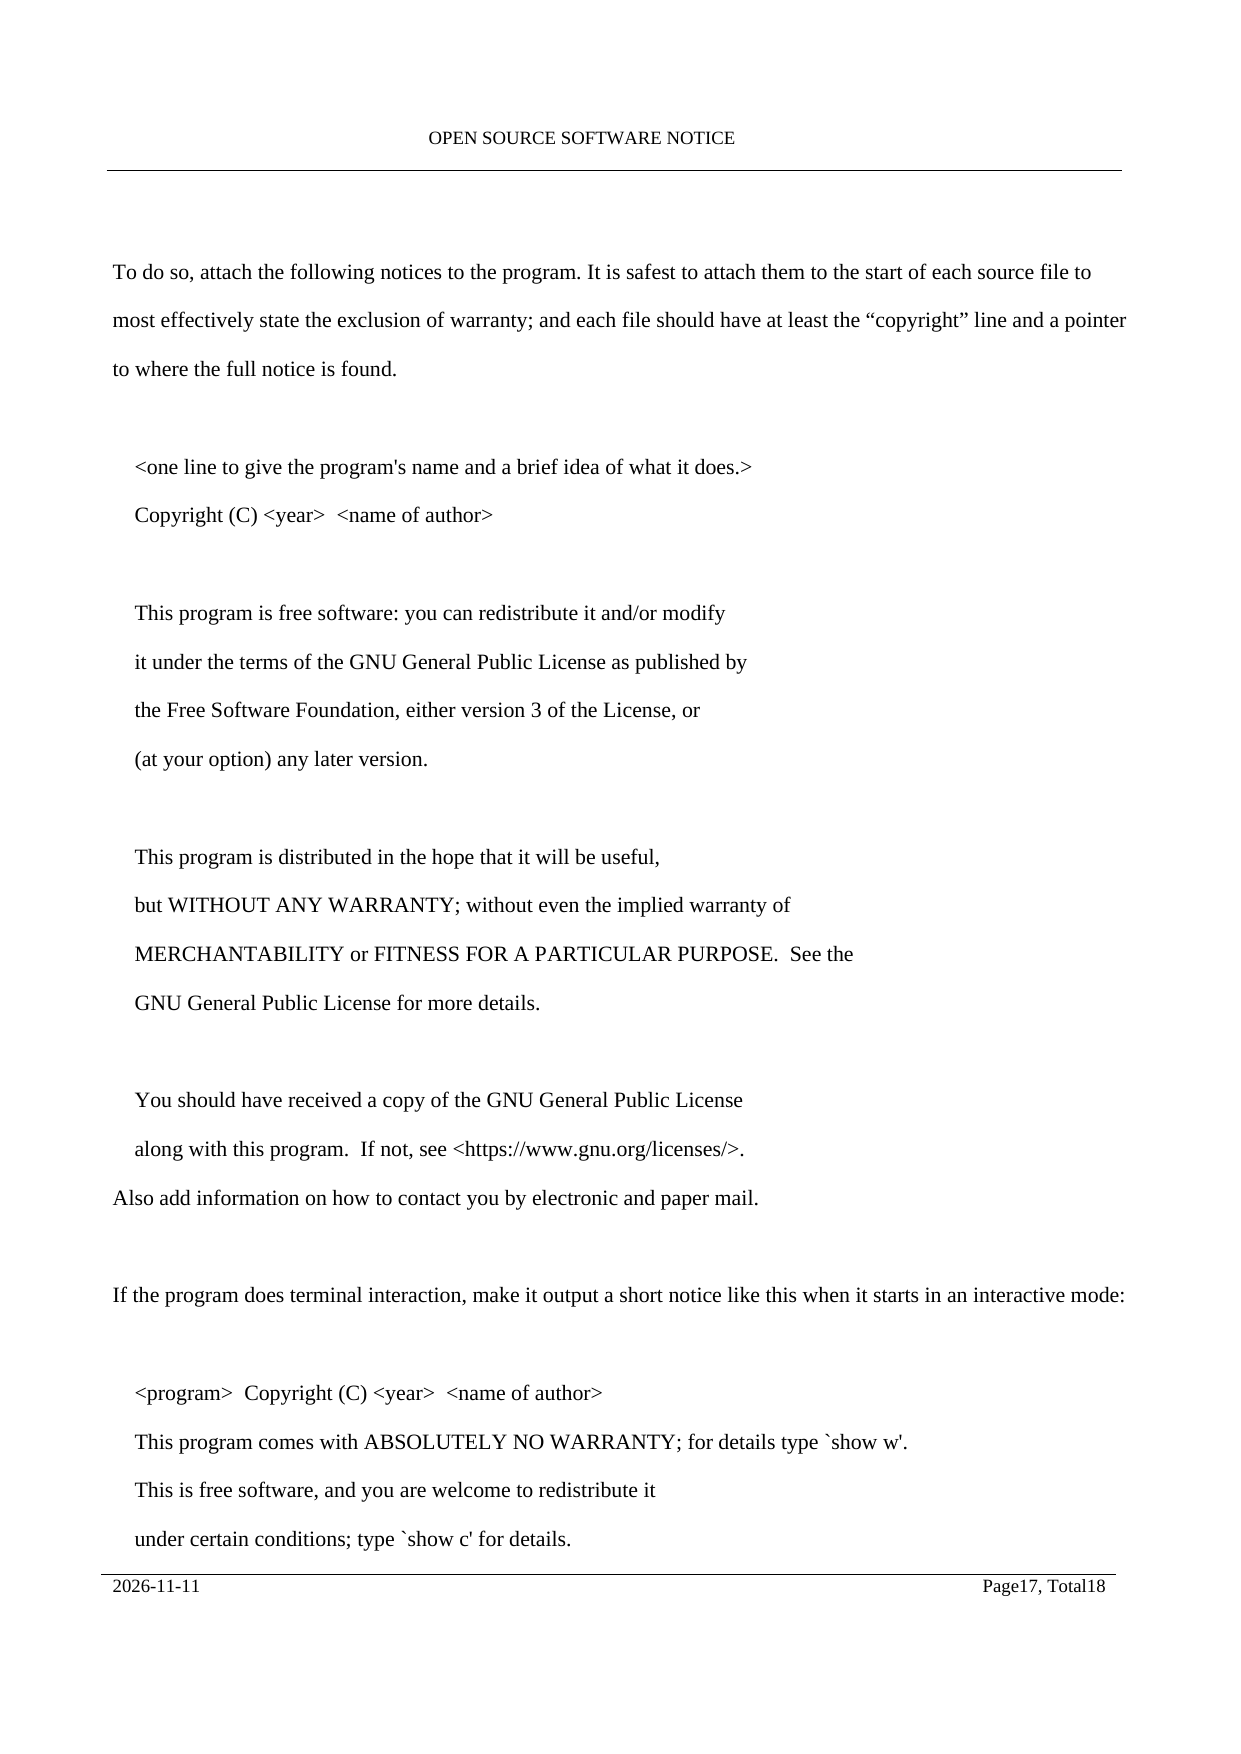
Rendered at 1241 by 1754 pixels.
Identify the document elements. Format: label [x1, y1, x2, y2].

text [112, 206, 1128, 1555]
